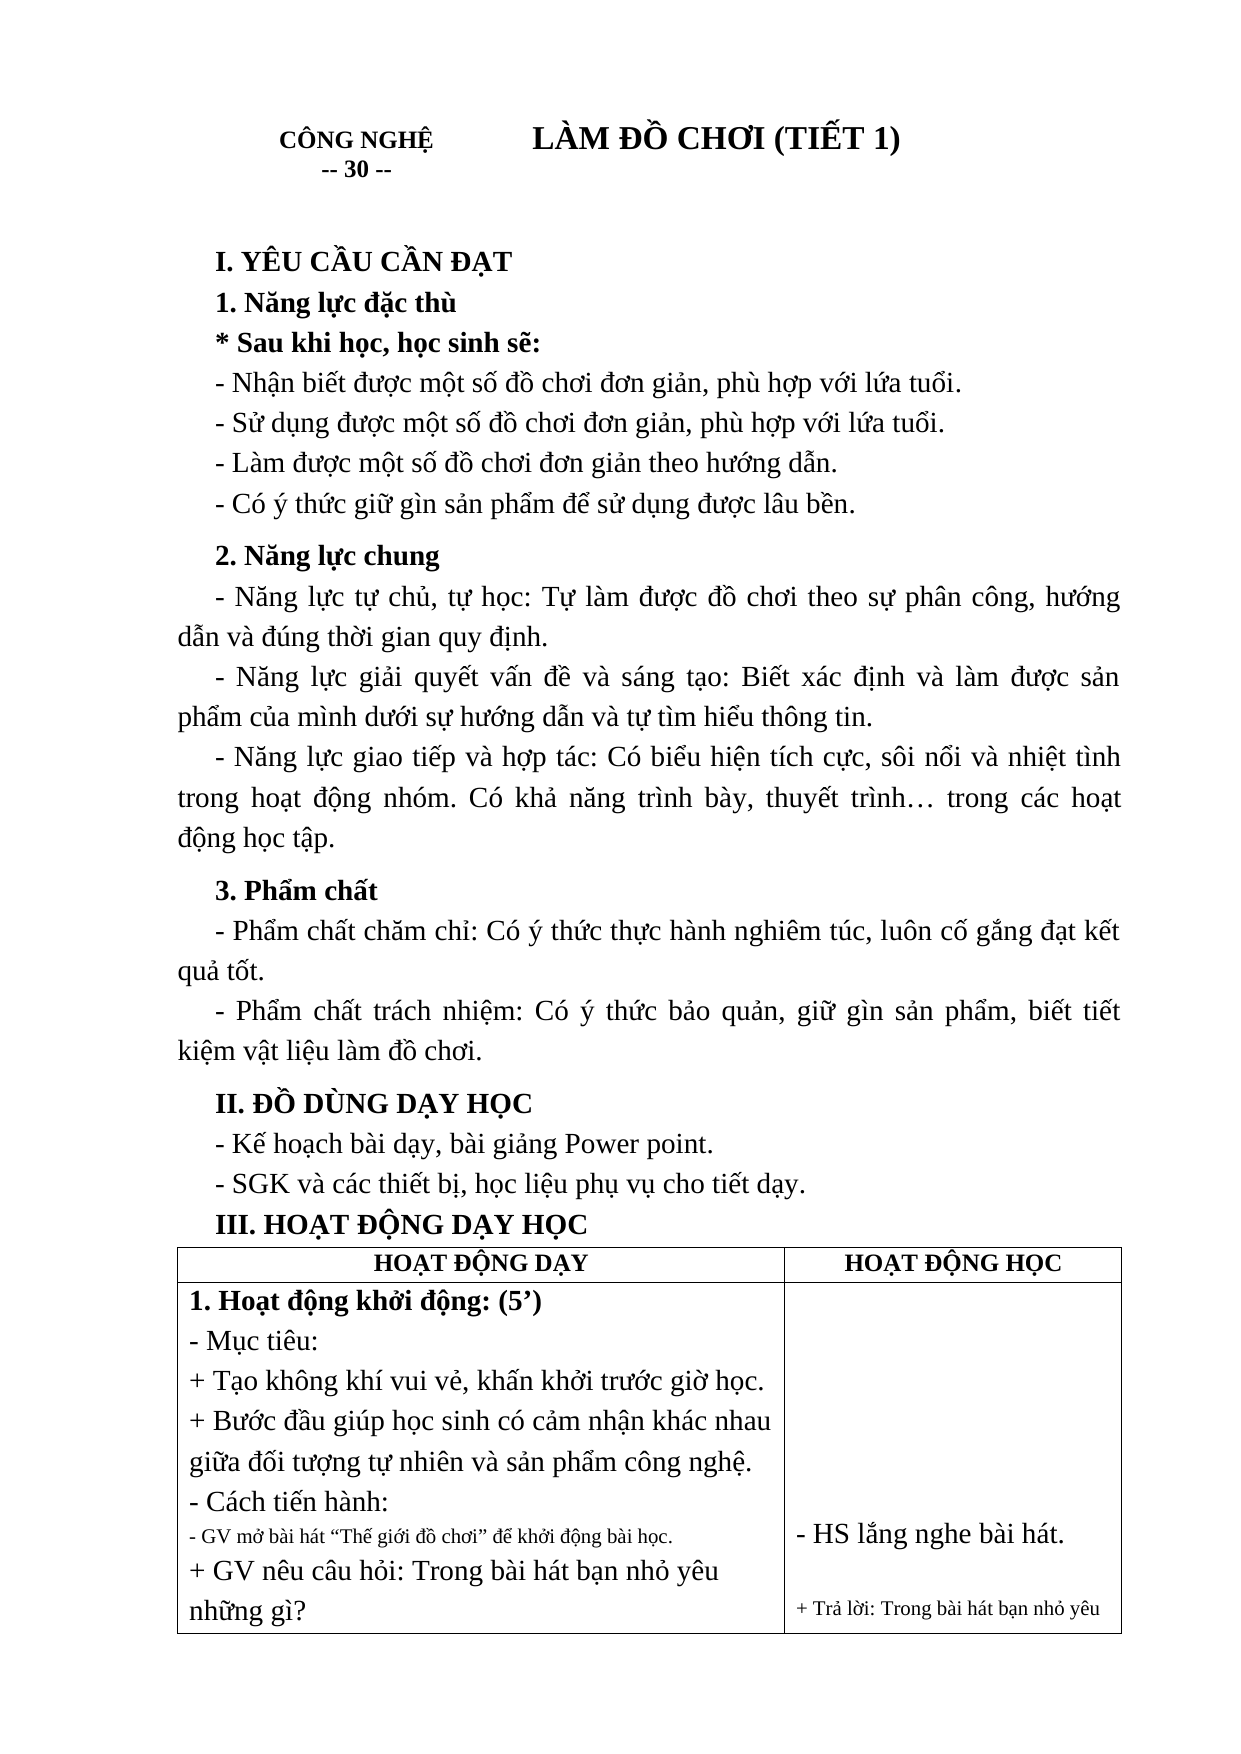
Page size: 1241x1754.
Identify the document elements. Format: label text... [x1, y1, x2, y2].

text - Có ý thức giữ gìn sản phẩm để sử dụng được lâu bền. [177, 486, 1122, 519]
text - Làm được một số đồ chơi đơn giản theo hướng dẫn. [177, 446, 1122, 479]
text 1. Năng lực đặc thù [177, 285, 1122, 318]
text - Phẩm chất chăm chỉ: Có ý thức thực hành nghiêm túc, luôn cố gắng đạt kết quả tốt. [177, 913, 1122, 987]
text - Năng lực giải quyết vấn đề và sáng tạo: Biết xác định và làm được sản phẩm của mình dưới sự hướng dẫn và tự tìm hiểu thông tin. [177, 659, 1122, 733]
text * Sau khi học, học sinh sẽ: [177, 325, 1122, 358]
text 2. Năng lực chung [177, 538, 1122, 572]
table_header HOẠT ĐỘNG DẠY [178, 1248, 784, 1282]
text - Phẩm chất trách nhiệm: Có ý thức bảo quản, giữ gìn sản phẩm, biết tiết kiệm vật liệu làm đồ chơi. [177, 993, 1122, 1067]
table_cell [178, 1283, 784, 1633]
text - Sử dụng được một số đồ chơi đơn giản, phù hợp với lứa tuổi. [177, 405, 1122, 439]
text - Nhận biết được một số đồ chơi đơn giản, phù hợp với lứa tuổi. [177, 365, 1122, 399]
table_header HOẠT ĐỘNG HỌC [785, 1248, 1121, 1282]
text II. ĐỒ DÙNG DẠY HỌC [177, 1086, 1122, 1120]
text - SGK và các thiết bị, học liệu phụ vụ cho tiết dạy. [177, 1167, 1122, 1200]
text - Kế hoạch bài dạy, bài giảng Power point. [177, 1126, 1122, 1160]
text - Năng lực tự chủ, tự học: Tự làm được đồ chơi theo sự phân công, hướng dẫn và đúng thời gian quy định. [177, 579, 1122, 652]
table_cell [785, 1283, 1121, 1633]
text I. YÊU CẦU CẦN ĐẠT [177, 244, 1122, 278]
text - Năng lực giao tiếp và hợp tác: Có biểu hiện tích cực, sôi nổi và nhiệt tình trong hoạt động nhóm. Có khả năng trình bày, thuyết trình… trong các hoạt động học tập. [177, 739, 1122, 853]
text 3. Phẩm chất [177, 873, 1122, 906]
text LÀM ĐỒ CHƠI (TIẾT 1) [177, 118, 1122, 156]
text III. HOẠT ĐỘNG DẠY HỌC [177, 1207, 1122, 1240]
